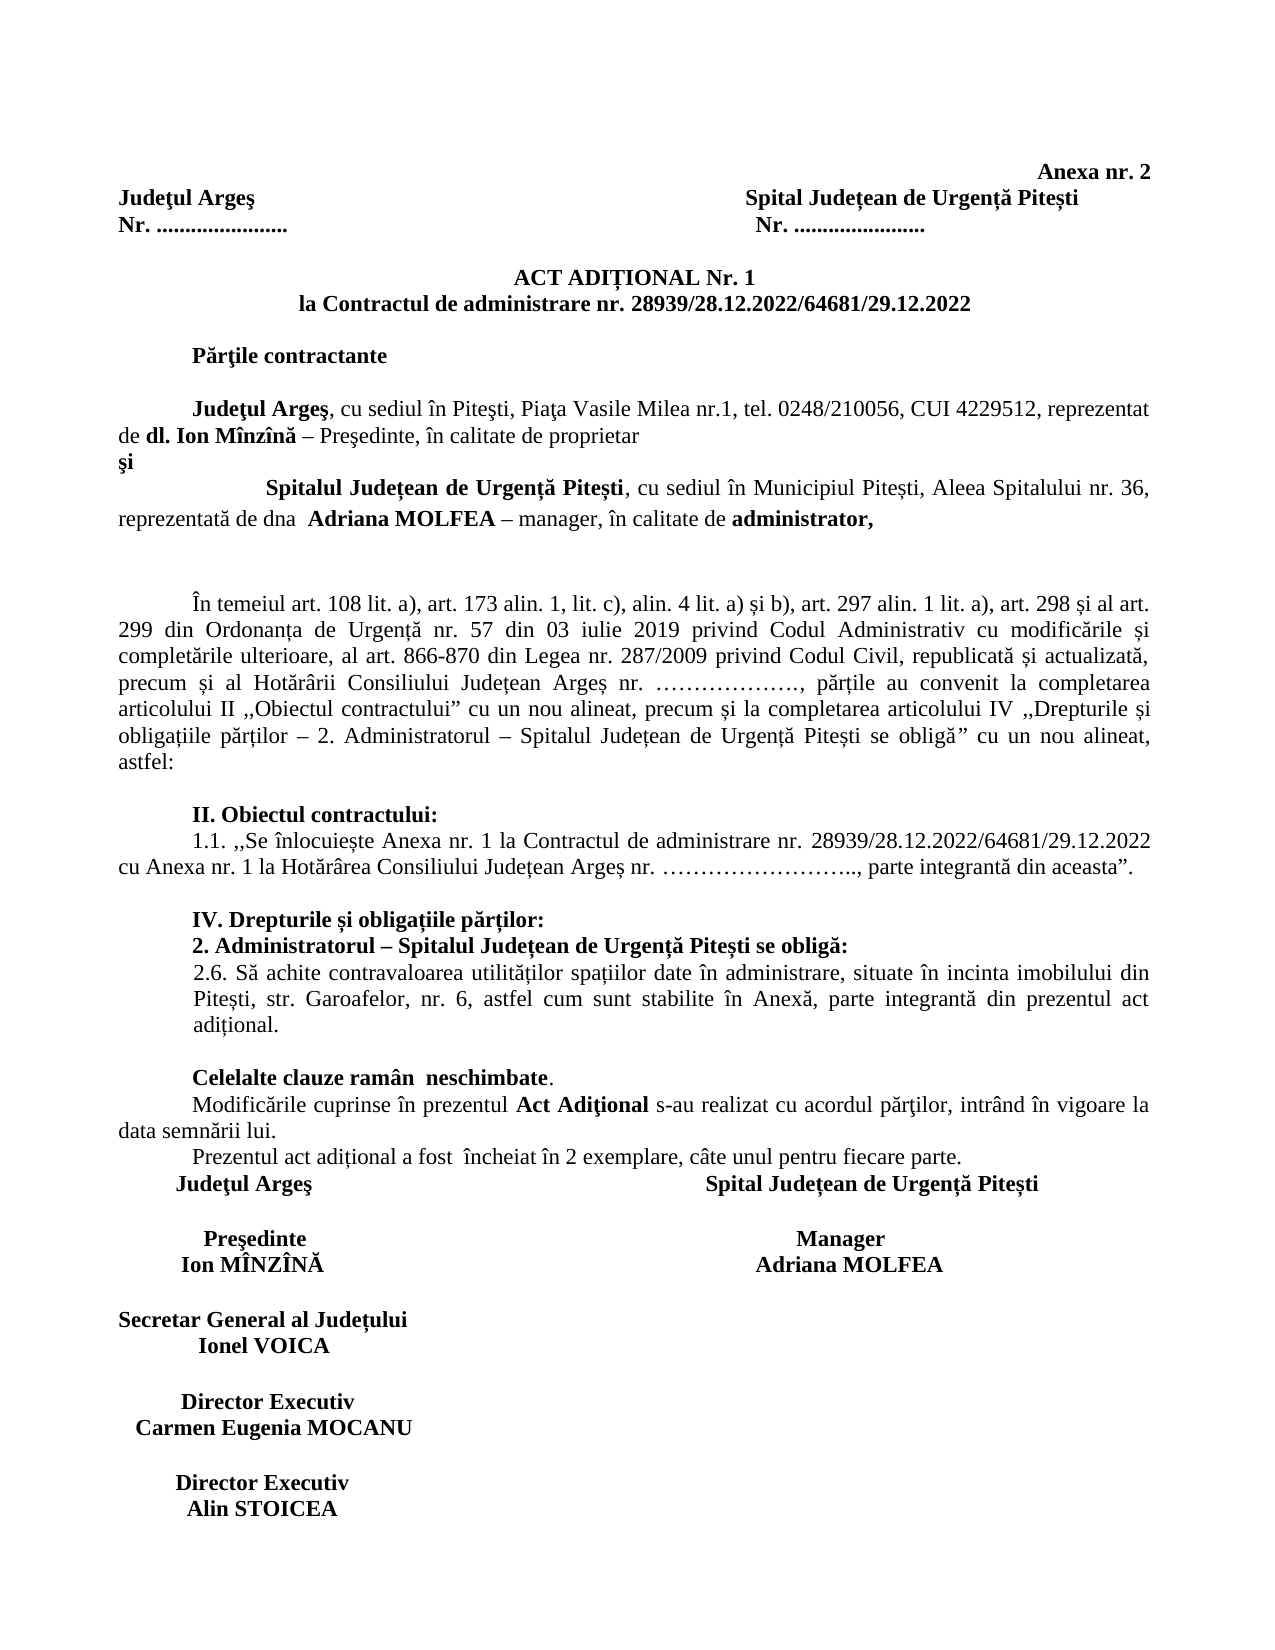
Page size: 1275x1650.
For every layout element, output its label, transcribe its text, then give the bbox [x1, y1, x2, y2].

text Carmen Eugenia MOCANU [118, 1414, 1151, 1440]
text Modificările cuprinse în prezentul Act Adiţional s-au realizat cu acordul părţilor, intrând în vigoare la data semnării lui. [118, 1091, 1151, 1143]
text 1.1. ,,Se înlocuiește Anexa nr. 1 la Contractul de administrare nr. 28939/28.12.2022/64681/29.12.2022 cu Anexa nr. 1 la Hotărârea Consiliului Județean Argeș nr. …………………….., parte integrantă din aceasta”. [118, 827, 1151, 880]
text ACT ADIȚIONAL Nr. 1 [118, 263, 1151, 290]
text Alin STOICEA [118, 1496, 1151, 1522]
text la Contractul de administrare nr. 28939/28.12.2022/64681/29.12.2022 [118, 290, 1151, 316]
text Secretar General al Județului [118, 1306, 1151, 1333]
text Celelalte clauze ramân neschimbate. [118, 1064, 1151, 1091]
text Părţile contractante [118, 343, 1151, 369]
text 2.6. Să achite contravaloarea utilităților spațiilor date în administrare, situate în incinta imobilului din Pitești, str. Garoafelor, nr. 6, astfel cum sunt stabilite în Anexă, parte integrantă din prezentul act adițional. [193, 959, 1151, 1038]
text II. Obiectul contractului: [118, 801, 1151, 827]
text 2. Administratorul – Spitalul Județean de Urgență Pitești se obligă: [118, 932, 1151, 959]
text Judeţul Argeş Spital Județean de Urgență Pitești [118, 1170, 1151, 1196]
text Prezentul act adițional a fost încheiat în 2 exemplare, câte unul pentru fiecare parte. [118, 1143, 1151, 1170]
text Preşedinte Manager [118, 1225, 1151, 1251]
text şi [118, 448, 1151, 474]
text Ionel VOICA [118, 1333, 1151, 1359]
text Ion MÎNZÎNĂ Adriana MOLFEA [118, 1251, 1151, 1277]
text Director Executiv [118, 1388, 1151, 1414]
text Judeţul Argeş Spital Județean de Urgență Pitești [118, 184, 1151, 211]
text IV. Drepturile și obligațiile părților: [118, 906, 1151, 932]
text Anexa nr. 2 [118, 158, 1151, 184]
text Director Executiv [118, 1469, 1151, 1496]
text Spitalul Județean de Urgență Pitești, cu sediul în Municipiul Pitești, Aleea Spitalului nr. 36, reprezentată de dna Adriana MOLFEA – manager, în calitate de administrator, [118, 474, 1151, 531]
text În temeiul art. 108 lit. a), art. 173 alin. 1, lit. c), alin. 4 lit. a) și b), art. 297 alin. 1 lit. a), art. 298 și al art. 299 din Ordonanța de Urgență nr. 57 din 03 iulie 2019 privind Codul Administrativ cu modificările și completările ulterioare, al art. 866-870 din Legea nr. 287/2009 privind Codul Civil, republicată și actualizată, precum și al Hotărârii Consiliului Județean Argeș nr. ………………., părțile au convenit la completarea articolului II ,,Obiectul contractului” cu un nou alineat, precum și la completarea articolului IV ,,Drepturile și obligațiile părților – 2. Administratorul – Spitalul Județean de Urgență Pitești se obligă” cu un nou alineat, astfel: [118, 590, 1151, 774]
text Nr. ....................... Nr. ....................... [118, 211, 1151, 237]
text Judeţul Argeş, cu sediul în Piteşti, Piaţa Vasile Milea nr.1, tel. 0248/210056, CUI 4229512, reprezentat de dl. Ion Mînzînă – Preşedinte, în calitate de proprietar [118, 395, 1151, 448]
